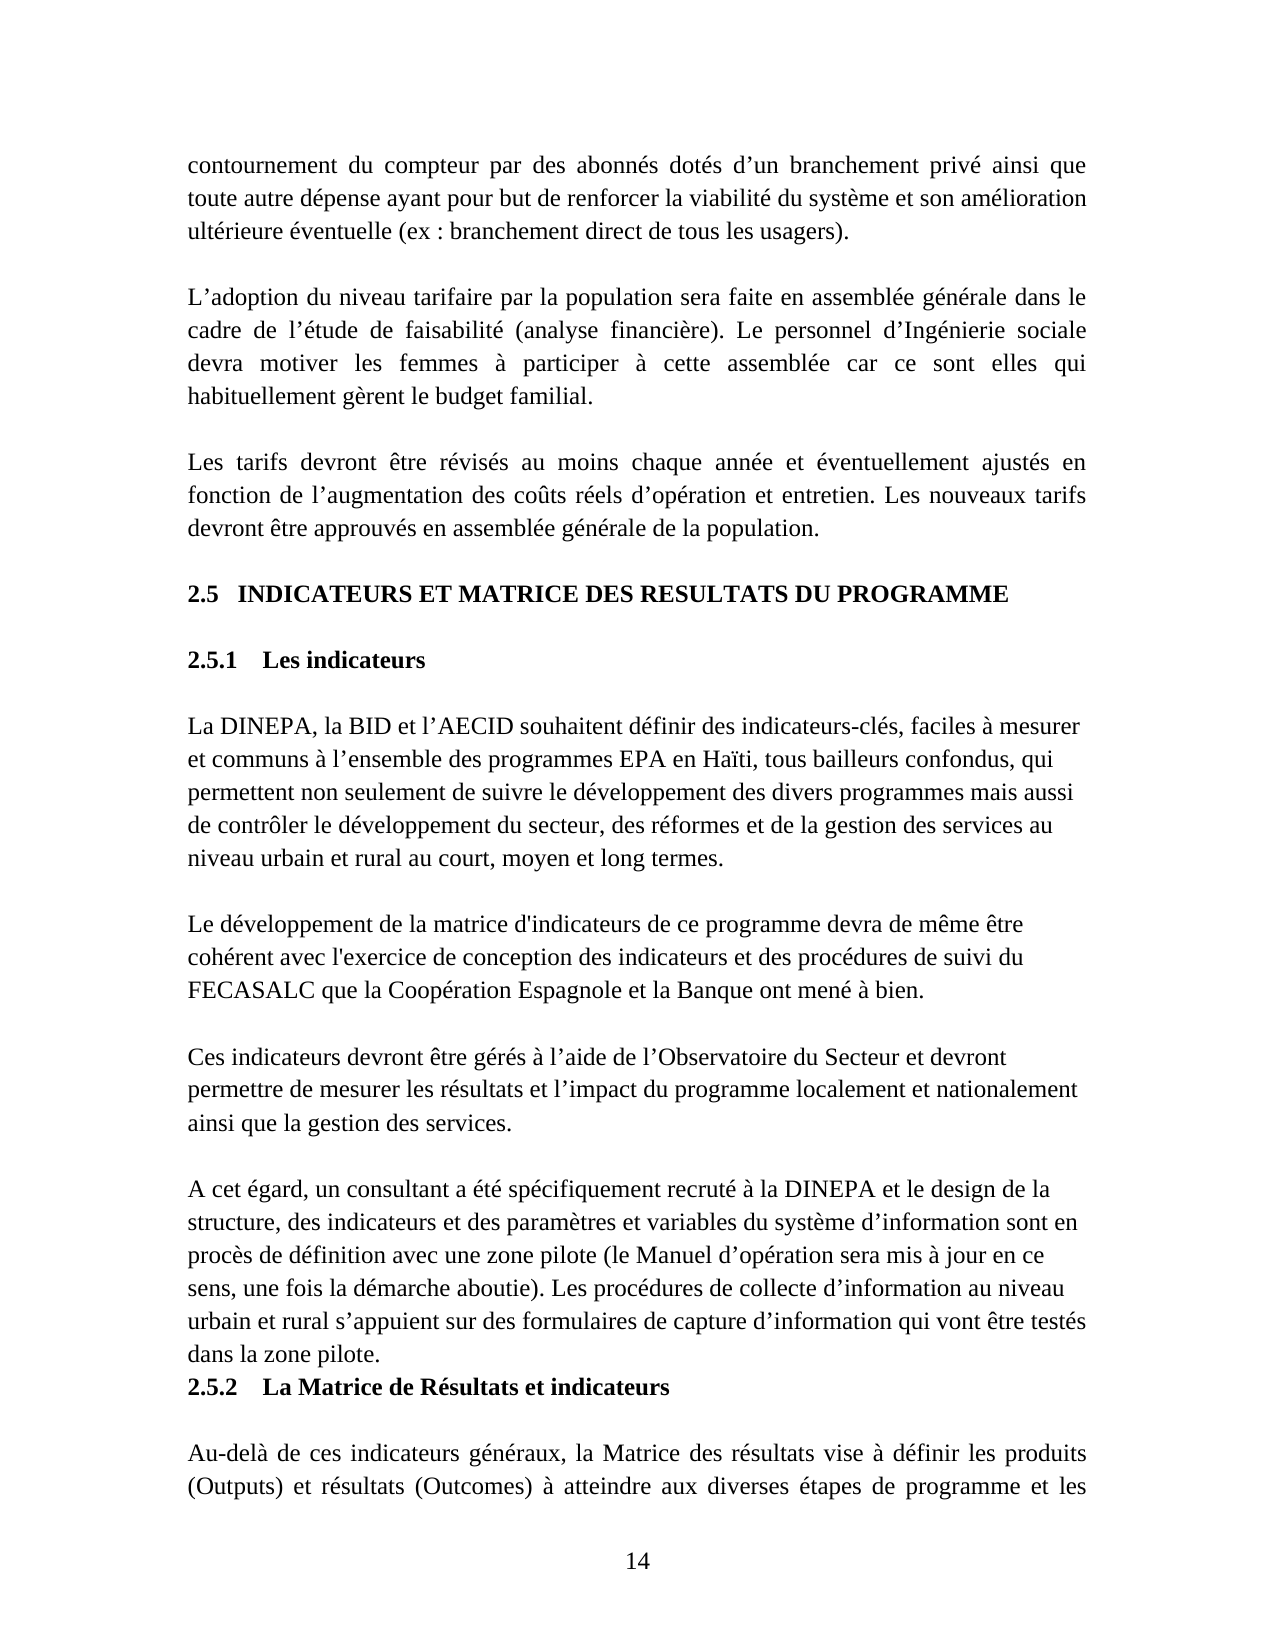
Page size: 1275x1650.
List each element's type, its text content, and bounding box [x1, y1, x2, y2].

text Les tarifs devront être révisés au moins chaque année et éventuellement ajustés en fonction de l’augmentation des coûts réels d’opération et entretien. Les nouveaux tarifs devront être approuvés en assemblée générale de la population. [187, 447, 1087, 542]
text A cet égard, un consultant a été spécifiquement recruté à la DINEPA et le design de la structure, des indicateurs et des paramètres et variables du système d’information sont en procès de définition avec une zone pilote (le Manuel d’opération sera mis à jour en ce sens, une fois la démarche aboutie). Les procédures de collecte d’information au niveau urbain et rural s’appuient sur des formulaires de capture d’information qui vont être testés dans la zone pilote. [187, 1174, 1087, 1367]
list INDICATEURS ET MATRICE DES RESULTATS DU PROGRAMME [187, 579, 1087, 608]
text Ces indicateurs devront être gérés à l’aide de l’Observatoire du Secteur et devront permettre de mesurer les résultats et l’impact du programme localement et nationalement ainsi que la gestion des services. [187, 1042, 1087, 1136]
text La DINEPA, la BID et l’AECID souhaitent définir des indicateurs-clés, faciles à mesurer et communs à l’ensemble des programmes EPA en Haïti, tous bailleurs confondus, qui permettent non seulement de suivre le développement des divers programmes mais aussi de contrôler le développement du secteur, des réformes et de la gestion des services au niveau urbain et rural au court, moyen et long termes. [187, 711, 1087, 872]
text L’adoption du niveau tarifaire par la population sera faite en assemblée générale dans le cadre de l’étude de faisabilité (analyse financière). Le personnel d’Ingénierie sociale devra motiver les femmes à participer à cette assemblée car ce sont elles qui habituellement gèrent le budget familial. [187, 282, 1087, 410]
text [187, 1438, 1087, 1499]
list Les indicateurs [187, 645, 1087, 674]
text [187, 150, 1087, 245]
list La Matrice de Résultats et indicateurs [187, 1372, 1087, 1401]
text Le développement de la matrice d'indicateurs de ce programme devra de même être cohérent avec l'exercice de conception des indicateurs et des procédures de suivi du FECASALC que la Coopération Espagnole et la Banque ont mené à bien. [187, 909, 1087, 1004]
